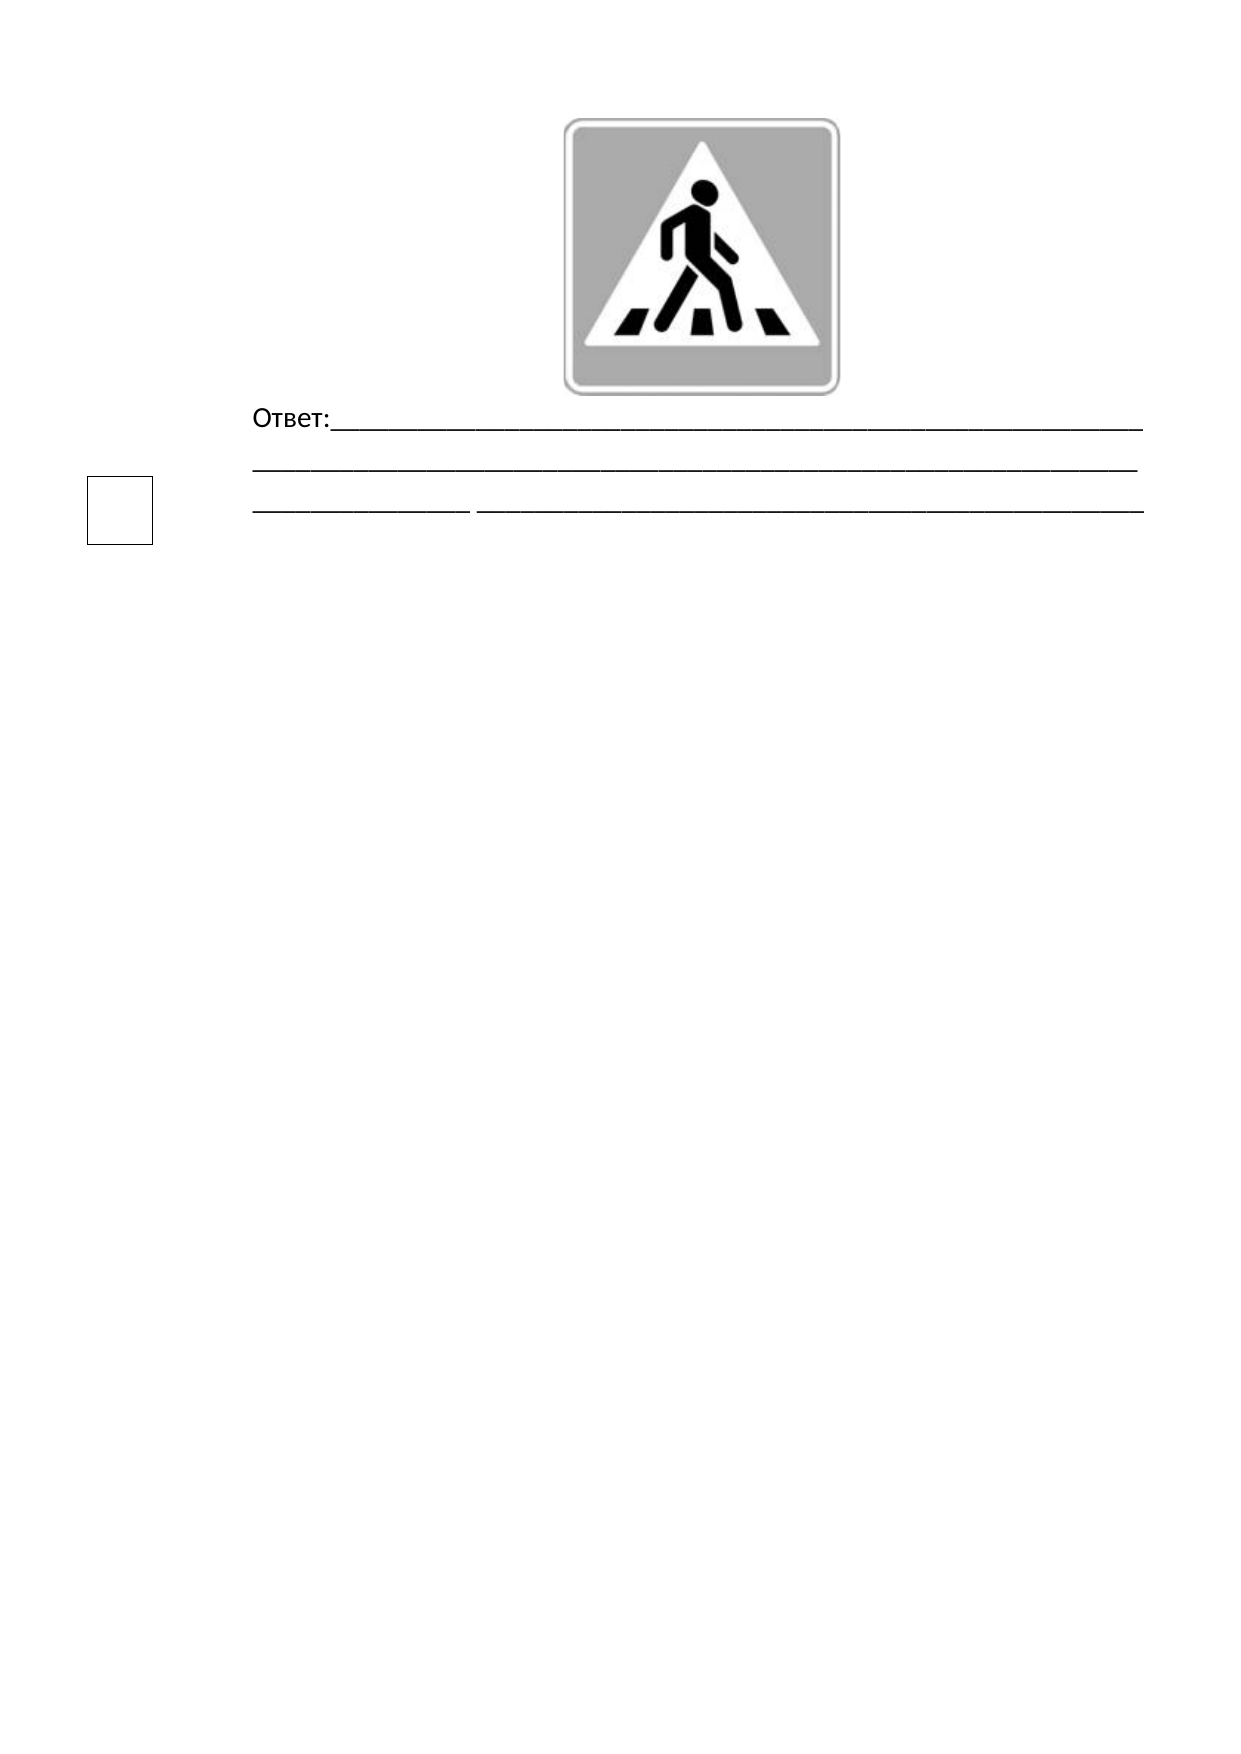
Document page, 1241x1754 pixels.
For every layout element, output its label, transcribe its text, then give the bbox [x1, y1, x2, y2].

picture [563, 118, 841, 396]
list Ответ:____________________________________________________________________________________________________________________________________ ______________________________________________ [252, 399, 1152, 517]
